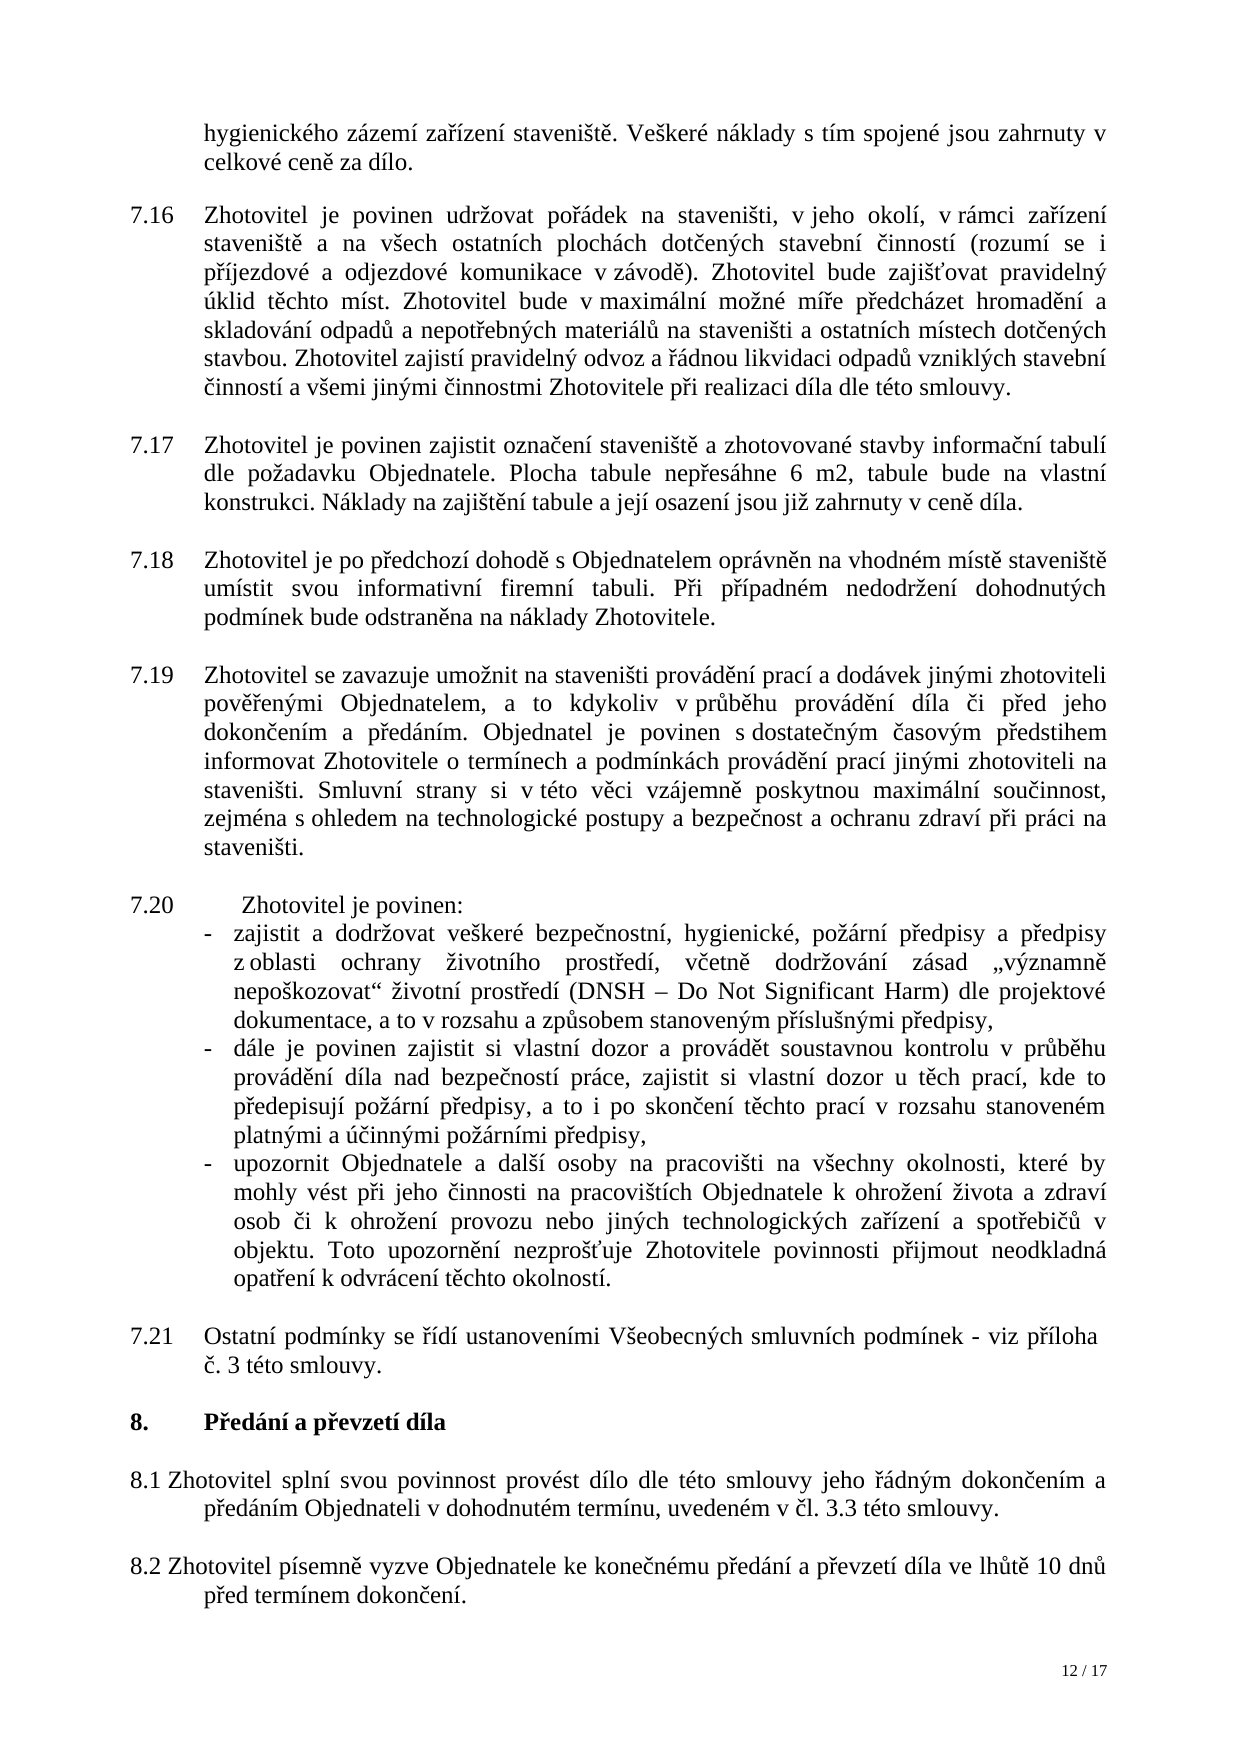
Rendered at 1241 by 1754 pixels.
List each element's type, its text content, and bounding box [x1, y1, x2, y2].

text - dále je povinen zajistit si vlastní dozor a provádět soustavnou kontrolu v průběhu provádění díla nad bezpečností práce, zajistit si vlastní dozor u těch prací, kde to předepisují požární předpisy, a to i po skončení těchto prací v rozsahu stanoveném platnými a účinnými požárními předpisy, [204, 1033, 1107, 1148]
list Zhotovitel je povinen: [130, 890, 1107, 918]
list Zhotovitel je po předchozí dohodě s Objednatelem oprávněn na vhodném místě staveniště umístit svou informativní firemní tabuli. Při případném nedodržení dohodnutých podmínek bude odstraněna na náklady Zhotovitele. [130, 545, 1107, 631]
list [130, 118, 1107, 176]
list Zhotovitel se zavazuje umožnit na staveništi provádění prací a dodávek jinými zhotoviteli pověřenými Objednatelem, a to kdykoliv v průběhu provádění díla či před jeho dokončením a předáním. Objednatel je povinen s dostatečným časovým předstihem informovat Zhotovitele o termínech a podmínkách provádění prací jinými zhotoviteli na staveništi. Smluvní strany si v této věci vzájemně poskytnou maximální součinnost, zejména s ohledem na technologické postupy a bezpečnost a ochranu zdraví při práci na staveništi. [130, 660, 1107, 861]
text - zajistit a dodržovat veškeré bezpečnostní, hygienické, požární předpisy a předpisy z oblasti ochrany životního prostředí, včetně dodržování zásad „významně nepoškozovat“ životní prostředí (DNSH – Do Not Significant Harm) dle projektové dokumentace, a to v rozsahu a způsobem stanoveným příslušnými předpisy, [204, 918, 1107, 1033]
list Zhotovitel je povinen udržovat pořádek na staveništi, v jeho okolí, v rámci zařízení staveniště a na všech ostatních plochách dotčených stavební činností (rozumí se i příjezdové a odjezdové komunikace v závodě). Zhotovitel bude zajišťovat pravidelný úklid těchto míst. Zhotovitel bude v maximální možné míře předcházet hromadění a skladování odpadů a nepotřebných materiálů na staveništi a ostatních místech dotčených stavbou. Zhotovitel zajistí pravidelný odvoz a řádnou likvidaci odpadů vzniklých stavební činností a všemi jinými činnostmi Zhotovitele při realizaci díla dle této smlouvy. [130, 200, 1107, 401]
text - upozornit Objednatele a další osoby na pracovišti na všechny okolnosti, které by mohly vést při jeho činnosti na pracovištích Objednatele k ohrožení života a zdraví osob či k ohrožení provozu nebo jiných technologických zařízení a spotřebičů v objektu. Toto upozornění nezprošťuje Zhotovitele povinnosti přijmout neodkladná opatření k odvrácení těchto okolností. [204, 1148, 1107, 1292]
list Zhotovitel je povinen zajistit označení staveniště a zhotovované stavby informační tabulí dle požadavku Objednatele. Plocha tabule nepřesáhne , tabule bude na vlastní konstrukci. Náklady na zajištění tabule a její osazení jsou již zahrnuty v ceně díla. [130, 430, 1107, 516]
list Předání a převzetí díla [130, 1407, 1107, 1436]
list Ostatní podmínky se řídí ustanoveními Všeobecných smluvních podmínek - viz příloha č. 3 této smlouvy. [130, 1321, 1107, 1378]
list Zhotovitel splní svou povinnost provést dílo dle této smlouvy jeho řádným dokončením a předáním Objednateli v dohodnutém termínu, uvedeném v čl. 3.3 této smlouvy. [130, 1465, 1107, 1522]
list Zhotovitel písemně vyzve Objednatele ke konečnému předání a převzetí díla ve lhůtě 10 dnů před termínem dokončení. [130, 1551, 1107, 1608]
